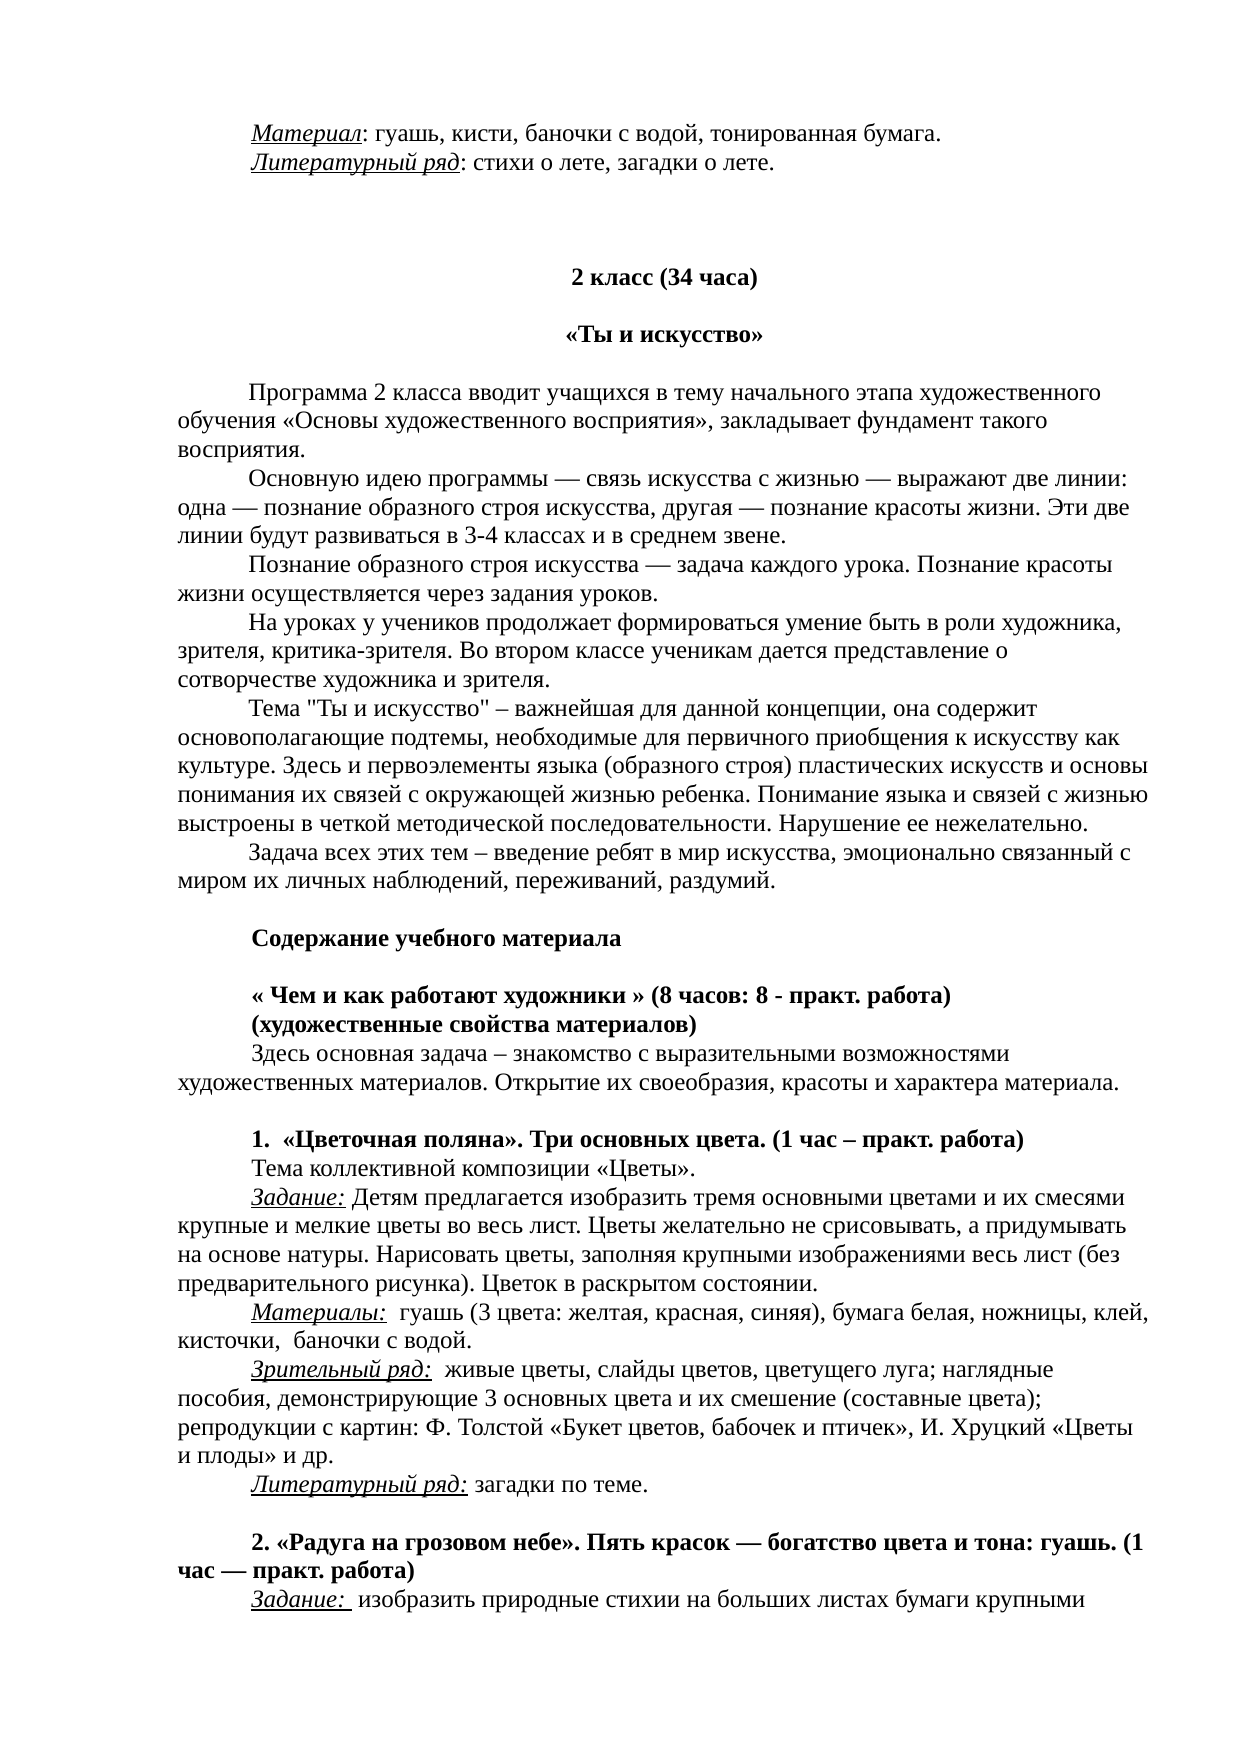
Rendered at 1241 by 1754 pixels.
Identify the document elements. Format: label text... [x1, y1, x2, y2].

text Материал: гуашь, кисти, баночки с водой, тонированная бумага. [177, 118, 1152, 147]
text Познание образного строя искусства — задача каждого урока. Познание красоты жизни осуществляется через задания уроков. [177, 549, 1152, 607]
text Тема коллективной композиции «Цветы». [177, 1153, 1152, 1182]
text Здесь основная задача – знакомство с выразительными возможностями художественных материалов. Открытие их своеобразия, красоты и характера материала. [177, 1038, 1152, 1096]
text Задание: Детям предлагается изобразить тремя основными цветами и их смесями крупные и мелкие цветы во весь лист. Цветы желательно не срисовывать, а придумывать на основе натуры. Нарисовать цветы, заполняя крупными изображениями весь лист (без предварительного рисунка). Цветок в раскрытом состоянии. [177, 1182, 1152, 1297]
text Тема "Ты и искусство" – важнейшая для данной концепции, она содержит основополагающие подтемы, необходимые для первичного приобщения к искусству как культуре. Здесь и первоэлементы языка (образного строя) пластических искусств и основы понимания их связей с окружающей жизнью ребенка. Понимание языка и связей с жизнью выстроены в четкой методической последовательности. Нарушение ее нежелательно. [177, 693, 1152, 837]
text Программа 2 класса вводит учащихся в тему начального этапа художественного обучения «Основы художественного восприятия», закладывает фундамент такого восприятия. [177, 377, 1152, 463]
text Основную идею программы — связь искусства с жизнью — выражают две линии: одна — познание образного строя искусства, другая — познание красоты жизни. Эти две линии будут развиваться в 3-4 классах и в среднем звене. [177, 463, 1152, 549]
text (художественные свойства материалов) [177, 1009, 1152, 1038]
text Содержание учебного материала [177, 923, 1152, 952]
text 2 класс (34 часа) [177, 262, 1152, 291]
text Литературный ряд: стихи о лете, загадки о лете. [177, 147, 1152, 176]
text Литературный ряд: загадки по теме. [177, 1469, 1152, 1498]
text Задача всех этих тем – введение ребят в мир искусства, эмоционально связанный с миром их личных наблюдений, переживаний, раздумий. [177, 837, 1152, 894]
text 2. «Радуга на грозовом небе». Пять красок — богатство цвета и тона: гуашь. (1 час — практ. работа) [177, 1527, 1152, 1584]
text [177, 1584, 1152, 1613]
text «Ты и искусство» [177, 319, 1152, 348]
text 1. «Цветочная поляна». Три основных цвета. (1 час – практ. работа) [177, 1124, 1152, 1153]
text Материалы: гуашь (3 цвета: желтая, красная, синяя), бумага белая, ножницы, клей, кисточки, баночки с водой. [177, 1297, 1152, 1354]
text Зрительный ряд: живые цветы, слайды цветов, цветущего луга; наглядные пособия, демонстрирующие 3 основных цвета и их смешение (составные цвета); репродукции с картин: Ф. Толстой «Букет цветов, бабочек и птичек», И. Хруцкий «Цветы и плоды» и др. [177, 1354, 1152, 1469]
text На уроках у учеников продолжает формироваться умение быть в роли художника, зрителя, критика-зрителя. Во втором классе ученикам дается представление о сотворчестве художника и зрителя. [177, 607, 1152, 693]
text « Чем и как работают художники » (8 часов: 8 - практ. работа) [177, 981, 1152, 1009]
